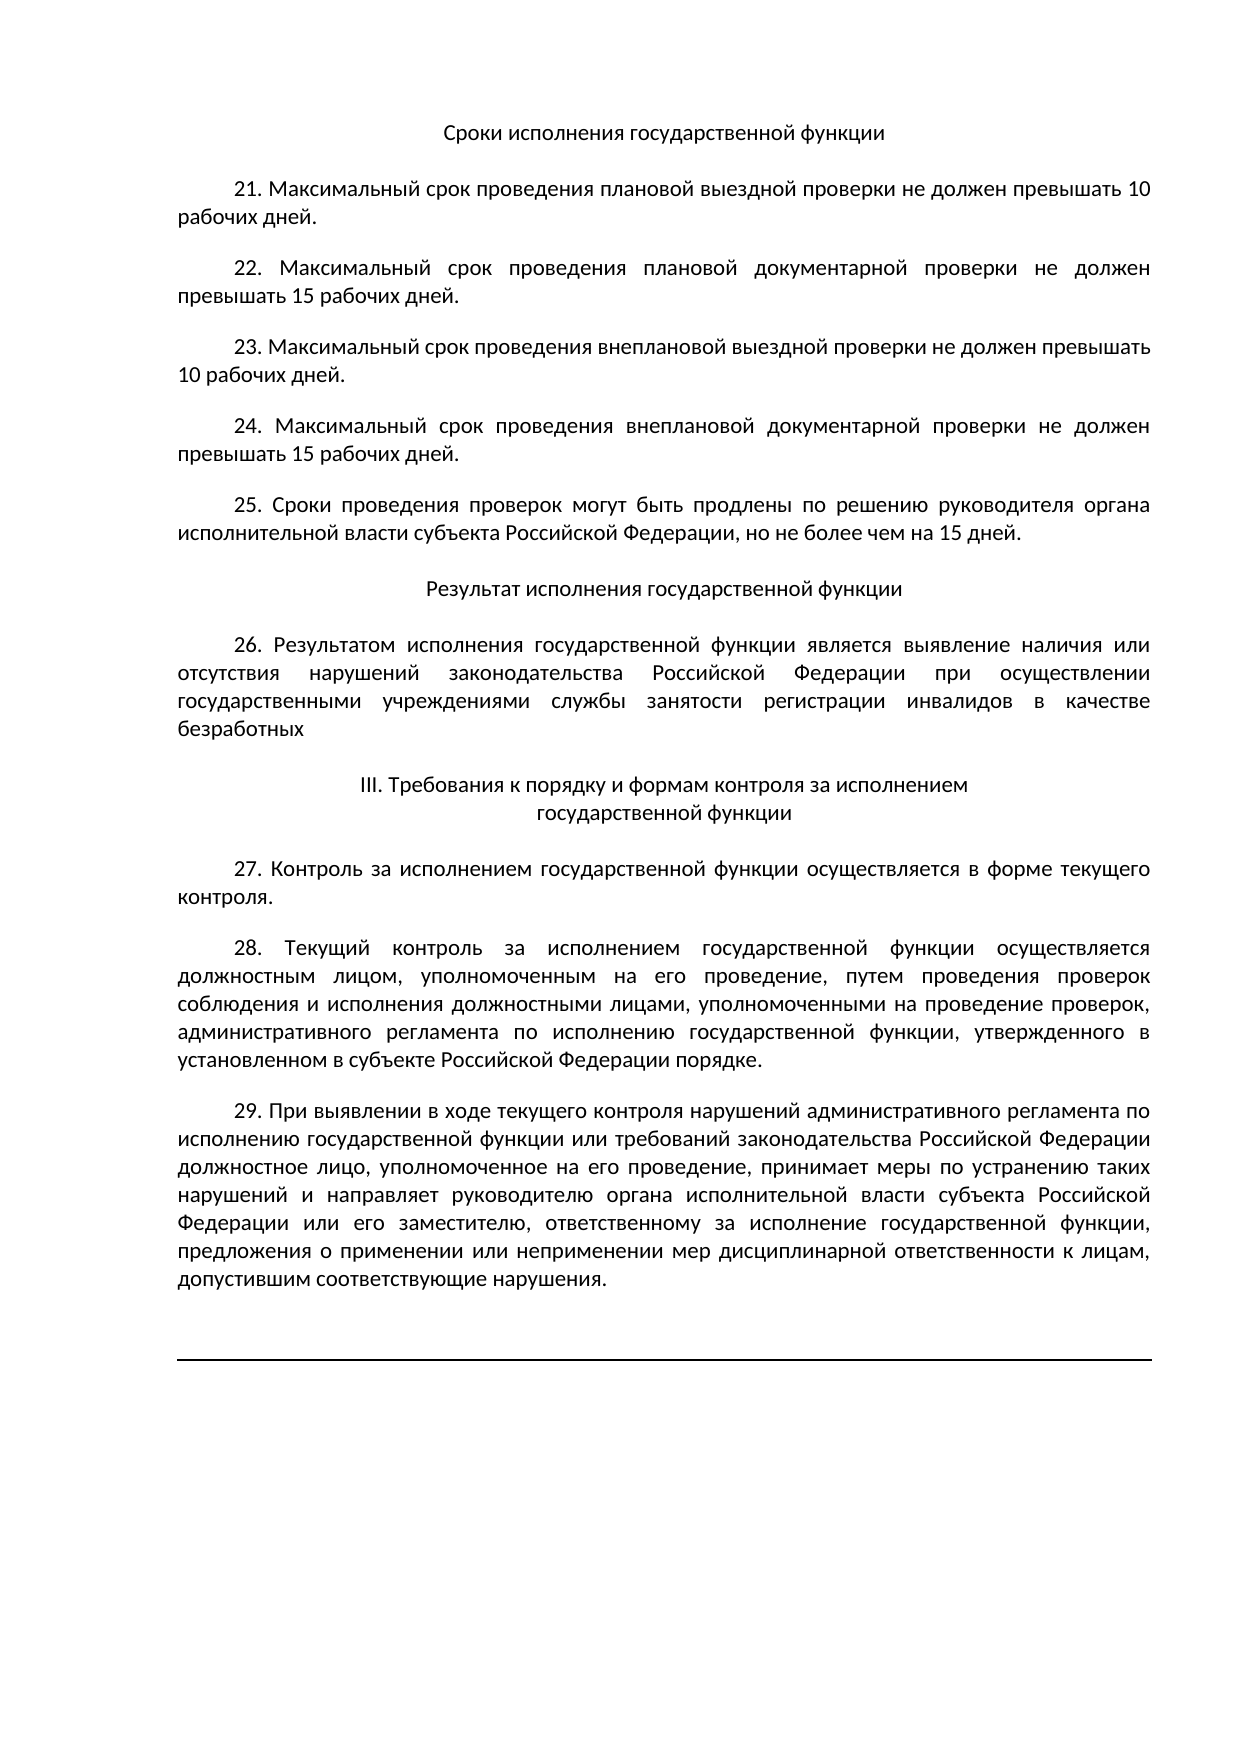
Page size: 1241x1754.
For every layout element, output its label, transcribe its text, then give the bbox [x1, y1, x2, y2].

text 21. Максимальный срок проведения плановой выездной проверки не должен превышать 10 рабочих дней. [177, 174, 1152, 230]
text Результат исполнения государственной функции [177, 574, 1152, 602]
text 23. Максимальный срок проведения внеплановой выездной проверки не должен превышать 10 рабочих дней. [177, 332, 1152, 388]
text 28. Текущий контроль за исполнением государственной функции осуществляется должностным лицом, уполномоченным на его проведение, путем проведения проверок соблюдения и исполнения должностными лицами, уполномоченными на проведение проверок, административного регламента по исполнению государственной функции, утвержденного в установленном в субъекте Российской Федерации порядке. [177, 933, 1152, 1073]
text 24. Максимальный срок проведения внеплановой документарной проверки не должен превышать 15 рабочих дней. [177, 411, 1152, 467]
text 29. При выявлении в ходе текущего контроля нарушений административного регламента по исполнению государственной функции или требований законодательства Российской Федерации должностное лицо, уполномоченное на его проведение, принимает меры по устранению таких нарушений и направляет руководителю органа исполнительной власти субъекта Российской Федерации или его заместителю, ответственному за исполнение государственной функции, предложения о применении или неприменении мер дисциплинарной ответственности к лицам, допустившим соответствующие нарушения. [177, 1096, 1152, 1292]
text 25. Сроки проведения проверок могут быть продлены по решению руководителя органа исполнительной власти субъекта Российской Федерации, но не более чем на 15 дней. [177, 490, 1152, 546]
text III. Требования к порядку и формам контроля за исполнением [177, 770, 1152, 798]
text Сроки исполнения государственной функции [177, 118, 1152, 146]
text 22. Максимальный срок проведения плановой документарной проверки не должен превышать 15 рабочих дней. [177, 253, 1152, 309]
text 26. Результатом исполнения государственной функции является выявление наличия или отсутствия нарушений законодательства Российской Федерации при осуществлении государственными учреждениями службы занятости регистрации инвалидов в качестве безработных [177, 630, 1152, 742]
text 27. Контроль за исполнением государственной функции осуществляется в форме текущего контроля. [177, 854, 1152, 910]
text государственной функции [177, 798, 1152, 826]
